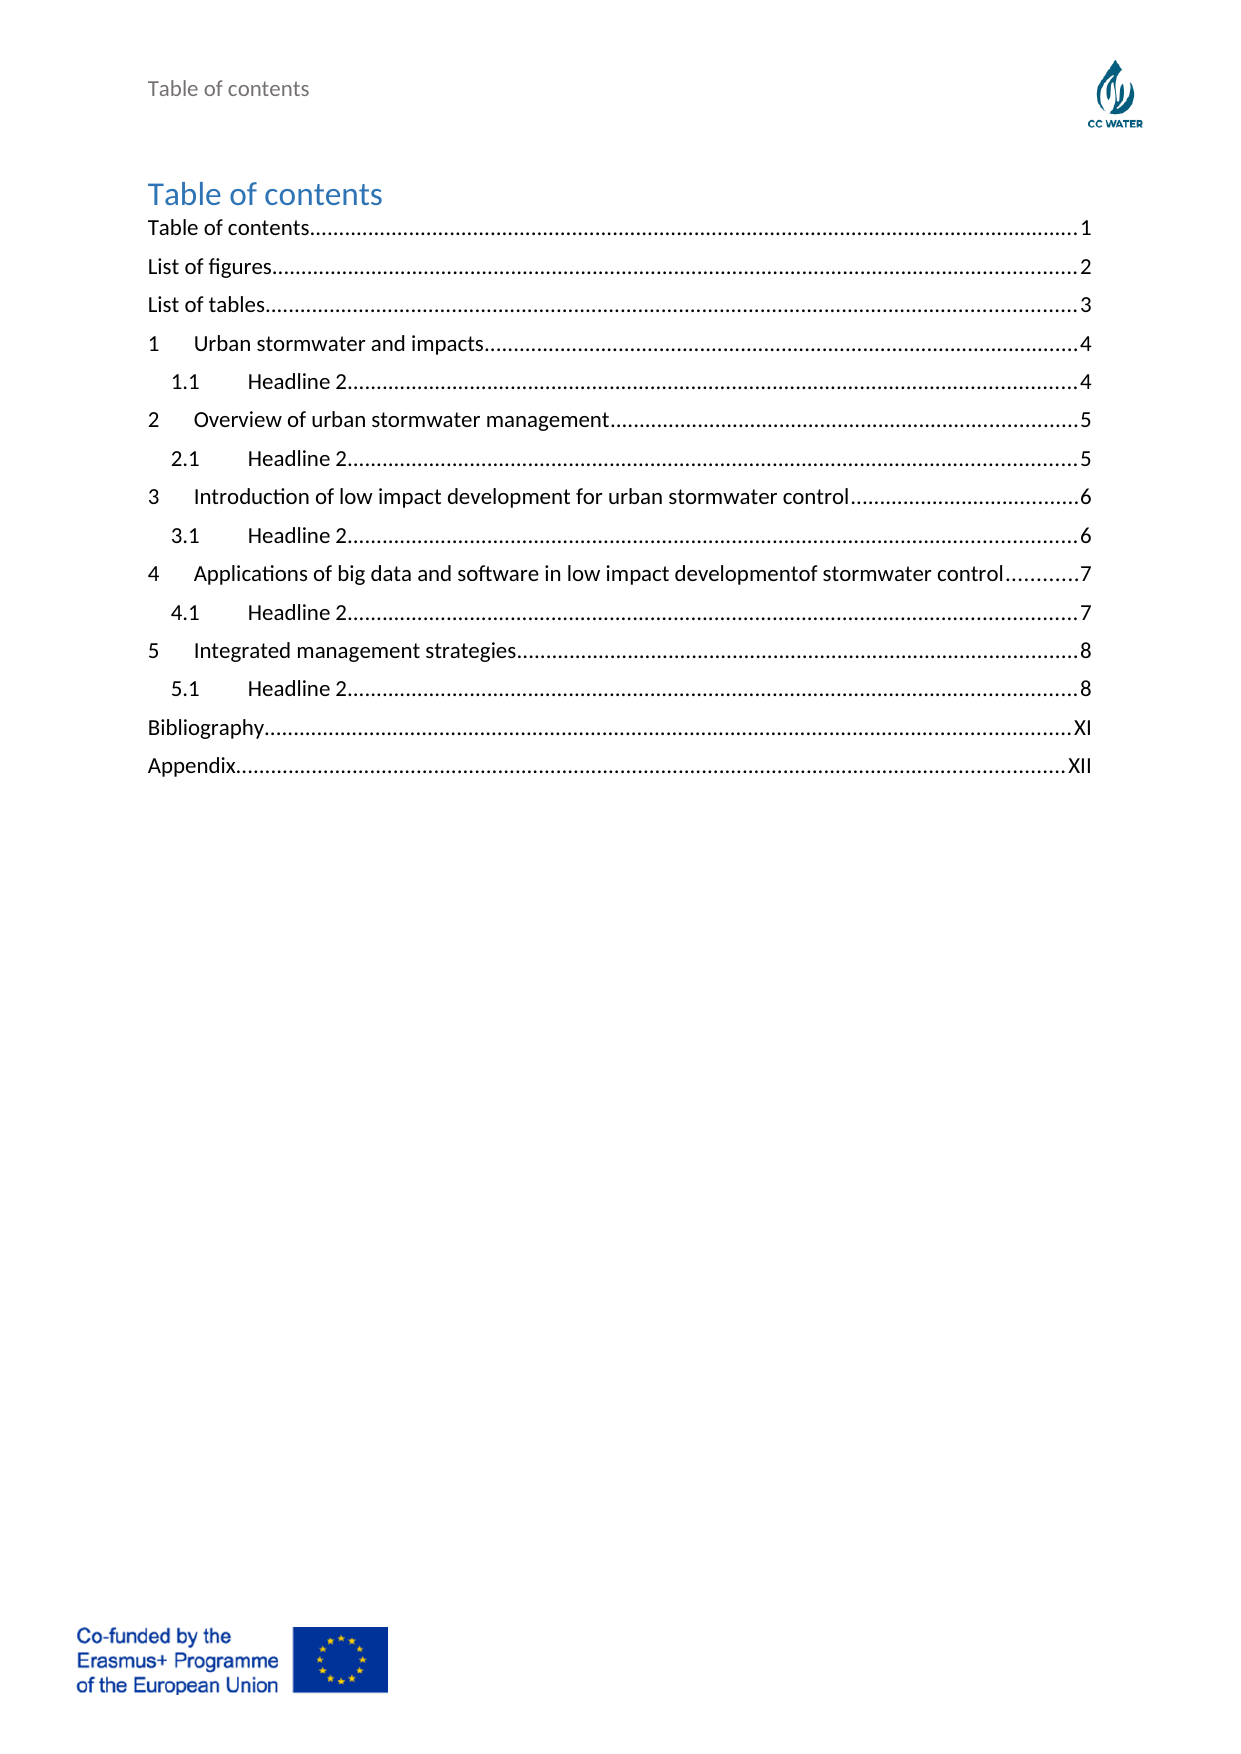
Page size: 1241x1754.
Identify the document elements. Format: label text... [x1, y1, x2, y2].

picture [1058, 51, 1172, 148]
picture [76, 1627, 388, 1695]
subtitle Table of contents [148, 173, 1093, 213]
